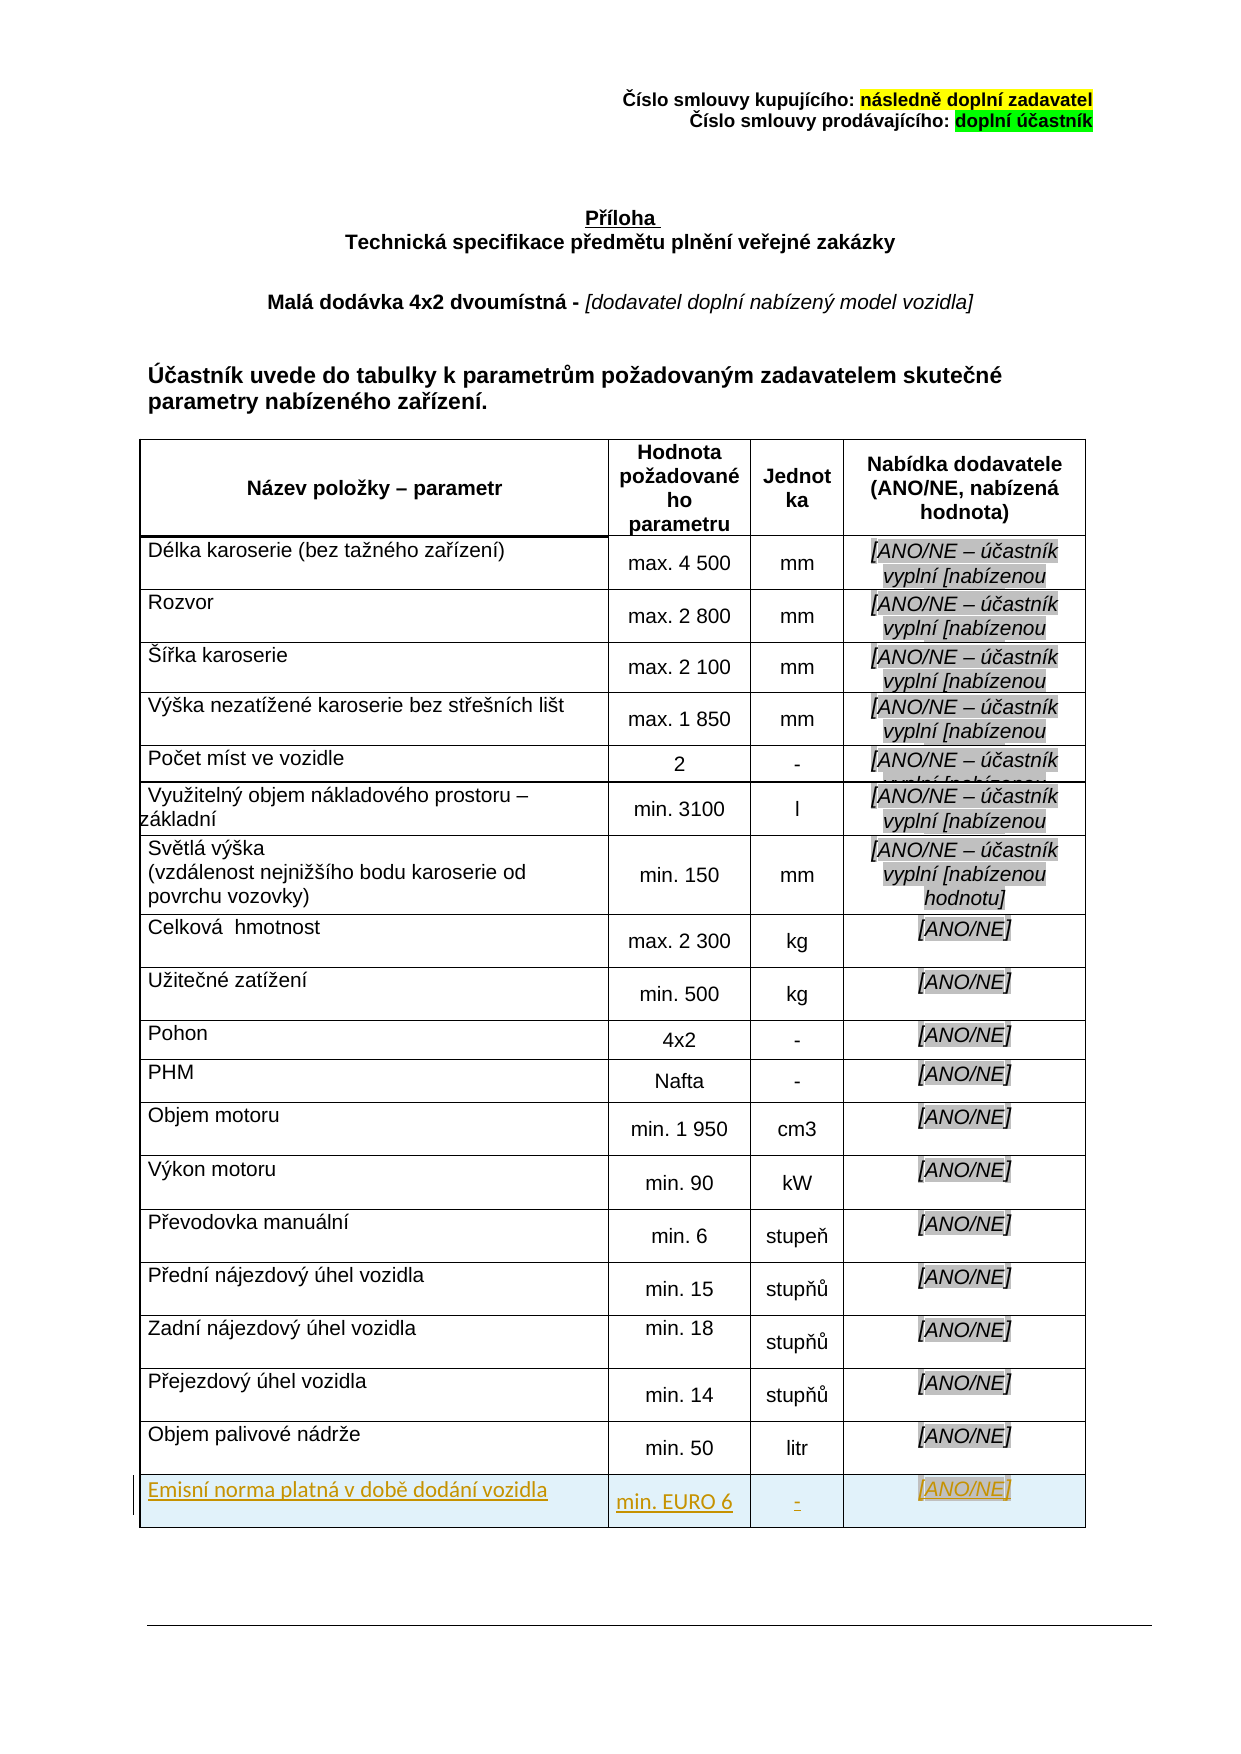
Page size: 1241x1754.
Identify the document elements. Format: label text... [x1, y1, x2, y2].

table_cell kW [751, 1156, 843, 1208]
table_cell Počet míst ve vozidle [141, 746, 608, 781]
table_cell max. 2 300 [609, 915, 750, 967]
table_cell min. 1 950 [609, 1103, 750, 1155]
table_cell mm [751, 643, 843, 692]
table_cell [ANO/NE] [844, 1422, 1085, 1474]
table_cell PHM [141, 1060, 608, 1102]
table_header Nabídka dodavatele (ANO/NE, nabízená hodnota) [844, 440, 1085, 535]
table_cell Výkon motoru [141, 1156, 608, 1208]
table_cell Rozvor [141, 590, 608, 642]
table_cell mm [751, 836, 843, 914]
table_cell [ANO/NE] [844, 1263, 1085, 1315]
table_cell [ANO/NE – účastník vyplní [nabízenou hodnotu] [877, 746, 1085, 781]
table_cell Zadní nájezdový úhel vozidla [141, 1316, 608, 1368]
table_cell mm [751, 590, 843, 642]
table_cell max. 4 500 [609, 536, 750, 588]
table_cell [ANO/NE – účastník vyplní [nabízenou hodnotu] [844, 536, 1085, 588]
table_cell 2 [609, 746, 750, 781]
table_cell [ANO/NE] [844, 1369, 1085, 1421]
table_cell min. 6 [609, 1210, 750, 1262]
table_cell Převodovka manuální [141, 1210, 608, 1262]
table_cell [ANO/NE – účastník vyplní [nabízenou hodnotu] [844, 693, 1085, 745]
table_header Jednotka [751, 440, 843, 535]
text Malá dodávka 4x2 dvoumístná - [dodavatel doplní nabízený model vozidla] [148, 290, 1092, 314]
table_cell [ANO/NE – účastník vyplní [nabízenou hodnotu] [844, 590, 1085, 642]
table_cell Celková hmotnost [141, 915, 608, 967]
table_cell [ANO/NE] [844, 1210, 1085, 1262]
table_cell Objem palivové nádrže [141, 1422, 608, 1474]
table_cell min. 90 [609, 1156, 750, 1208]
table_cell kg [751, 968, 843, 1020]
table_cell kg [751, 915, 843, 967]
table_cell Přejezdový úhel vozidla [141, 1369, 608, 1421]
table_cell cm3 [751, 1103, 843, 1155]
table_cell [ANO/NE – účastník vyplní [nabízenou hodnotu] [844, 836, 1085, 914]
table_cell stupňů [751, 1369, 843, 1421]
table_cell Využitelný objem nákladového prostoru – základní [141, 783, 608, 834]
table_cell min. 3100 [609, 783, 750, 834]
table_cell stupňů [751, 1316, 843, 1368]
table_cell - [751, 1021, 843, 1058]
table_cell Délka karoserie (bez tažného zařízení) [141, 538, 608, 588]
table_cell min. 18 [609, 1316, 750, 1368]
table_cell Objem motoru [141, 1103, 608, 1155]
table_cell Výška nezatížené karoserie bez střešních lišt [141, 693, 608, 745]
table_cell Šířka karoserie [141, 643, 608, 692]
text Účastník uvede do tabulky k parametrům požadovaným zadavatelem skutečné parametry nabízeného zařízení. [148, 362, 1092, 414]
table_header Hodnota požadovaného parametru [609, 440, 750, 535]
table_cell min. 15 [609, 1263, 750, 1315]
table_cell [ANO/NE – účastník vyplní [nabízenou hodnotu] [844, 643, 1085, 692]
table_cell - [751, 1060, 843, 1102]
table_cell stupňů [751, 1263, 843, 1315]
table_cell [ANO/NE – účastník vyplní [nabízenou hodnotu] [844, 783, 1085, 834]
table_cell Světlá výška (vzdálenost nejnižšího bodu karoserie od povrchu vozovky) [141, 836, 608, 914]
table_cell 4x2 [609, 1021, 750, 1058]
table_cell Nafta [609, 1060, 750, 1102]
table_cell [ANO/NE] [844, 915, 1085, 967]
table_cell Pohon [141, 1021, 608, 1058]
table_cell [ANO/NE] [844, 1316, 1085, 1368]
table_cell litr [751, 1422, 843, 1474]
table_cell min. 14 [609, 1369, 750, 1421]
table_header Název položky – parametr [141, 440, 608, 535]
table_cell min. 500 [609, 968, 750, 1020]
table_cell max. 1 850 [609, 693, 750, 745]
table_cell stupeň [751, 1210, 843, 1262]
table_cell [ANO/NE] [844, 1021, 1085, 1058]
table_cell max. 2 800 [609, 590, 750, 642]
table_cell [ANO/NE] [844, 1060, 1085, 1102]
table_cell [ANO/NE] [844, 1103, 1085, 1155]
table_cell Přední nájezdový úhel vozidla [141, 1263, 608, 1315]
table_cell [ANO/NE] [844, 1156, 1085, 1208]
table_cell mm [751, 693, 843, 745]
table_cell Užitečné zatížení [141, 968, 608, 1020]
table_cell max. 2 100 [609, 643, 750, 692]
table_cell min. 50 [609, 1422, 750, 1474]
table_cell l [751, 783, 843, 834]
text Technická specifikace předmětu plnění veřejné zakázky [148, 229, 1092, 253]
table_cell - [751, 746, 843, 781]
table_cell min. 150 [609, 836, 750, 914]
table_cell mm [751, 536, 843, 588]
table_cell [ANO/NE] [844, 968, 1085, 1020]
text Příloha [148, 206, 1092, 229]
